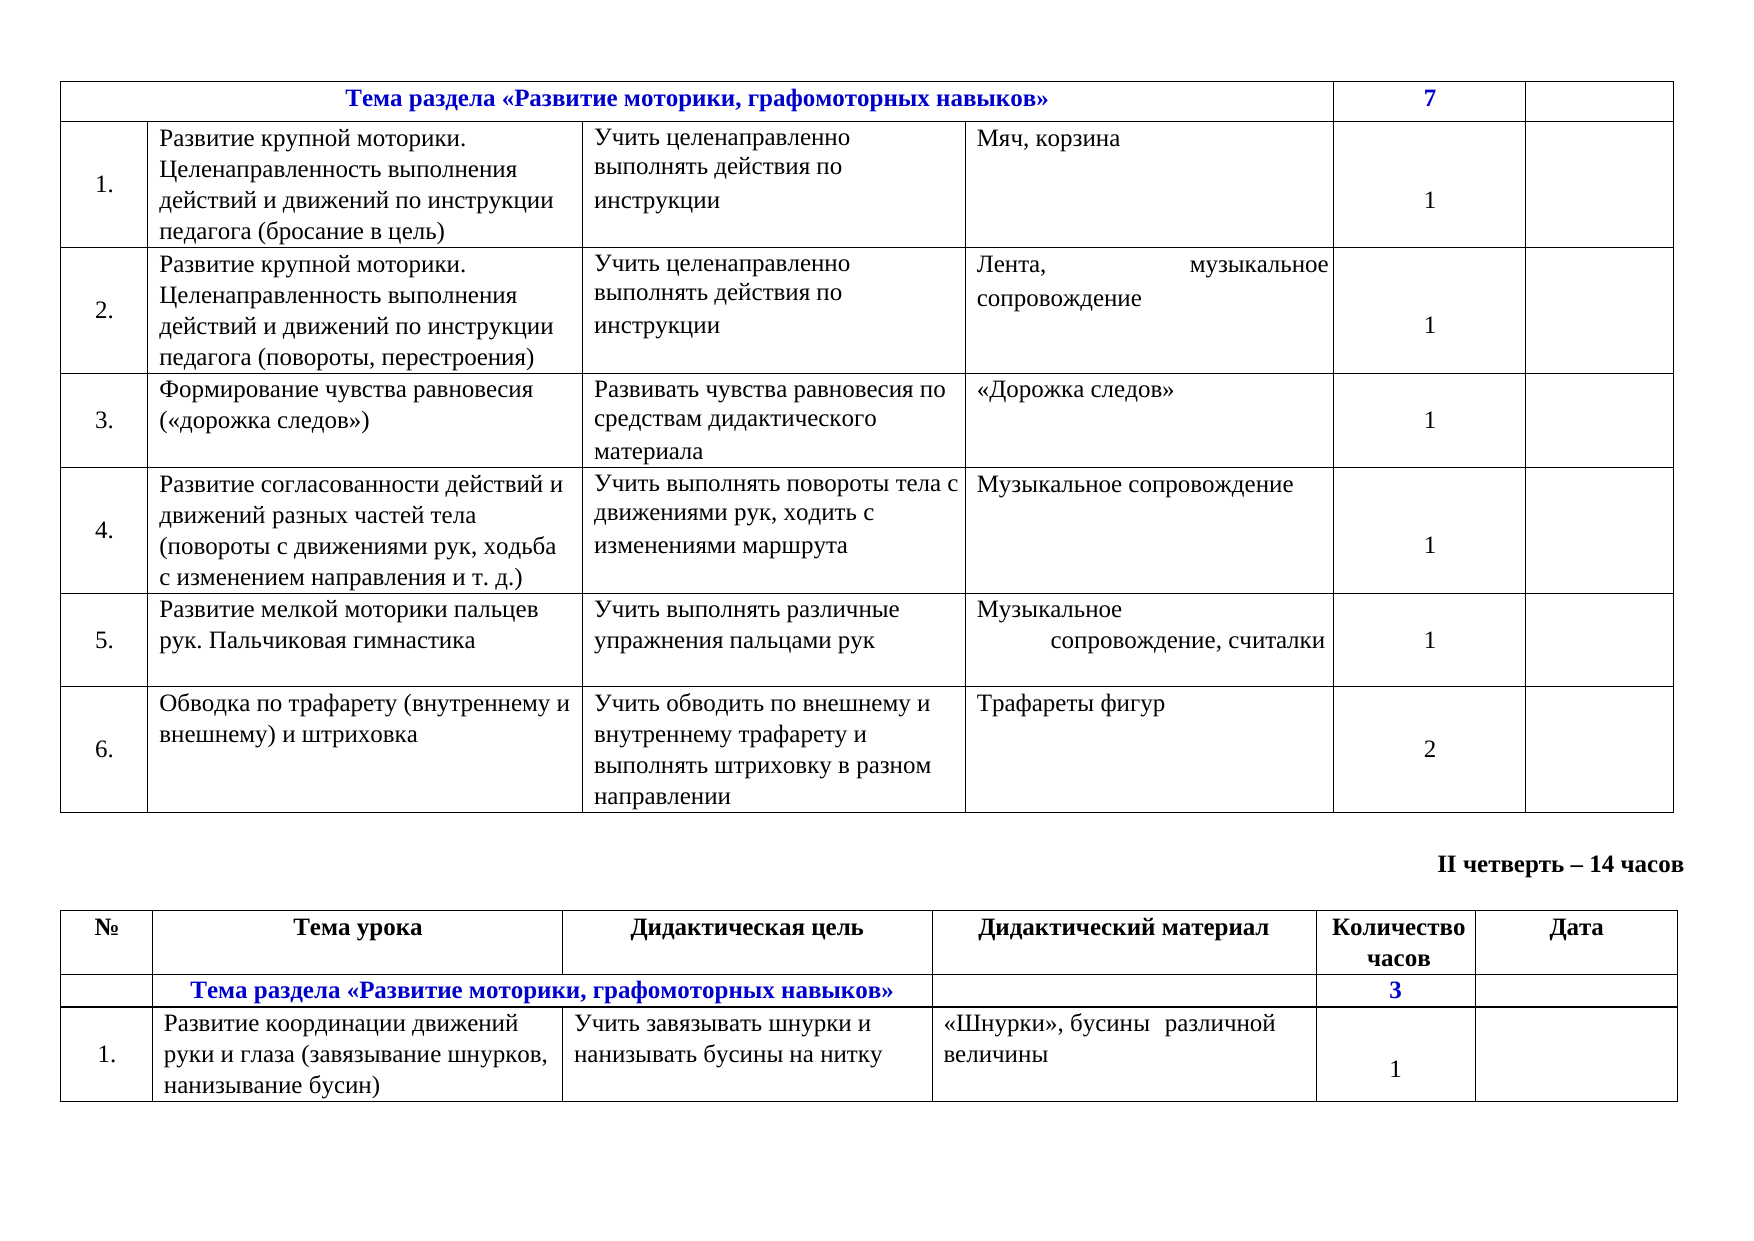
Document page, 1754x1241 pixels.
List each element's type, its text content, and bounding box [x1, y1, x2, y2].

table_cell 1. [61, 1008, 152, 1101]
table_cell 5. [61, 594, 147, 686]
table_cell «Шнурки», бусины различной величины [933, 1008, 1316, 1101]
table_cell 7 [1334, 82, 1525, 121]
table_cell Обводка по трафарету (внутреннему и внешнему) и штриховка [148, 687, 582, 812]
table_cell [1476, 1008, 1677, 1101]
table_cell Учить выполнять повороты тела с движениями рук, ходить с изменениями маршрута [583, 468, 965, 593]
table_cell Учить завязывать шнурки и нанизывать бусины на нитку [563, 1008, 932, 1101]
table_cell [1526, 82, 1673, 121]
table_cell 3. [61, 374, 147, 467]
table_header Дата [1476, 911, 1677, 974]
table_header Количество часов [1317, 911, 1475, 974]
table_cell 1 [1334, 374, 1525, 467]
table_cell 1 [1334, 468, 1525, 593]
table_cell Трафареты фигур [966, 687, 1333, 812]
table_cell [1526, 687, 1673, 812]
table_cell [1526, 468, 1673, 593]
table_cell Учить выполнять различные упражнения пальцами рук [583, 594, 965, 686]
table_cell 1 [1334, 594, 1525, 686]
table_cell Тема раздела «Развитие моторики, графомоторных навыков» [153, 975, 932, 1006]
table_cell [1476, 975, 1677, 1006]
table_cell Учить целенаправленно выполнять действия по инструкции [583, 122, 965, 247]
table_cell 6. [61, 687, 147, 812]
table_cell Учить обводить по внешнему и внутреннему трафарету и выполнять штриховку в разном направлении [583, 687, 965, 812]
table_cell 1. [61, 122, 147, 247]
table_cell Развитие крупной моторики. Целенаправленность выполнения действий и движений по инструкции педагога (повороты, перестроения) [148, 248, 582, 373]
table_cell Развитие координации движений руки и глаза (завязывание шнурков, нанизывание бусин) [153, 1008, 562, 1101]
table_header № [61, 911, 152, 974]
table_cell Развитие крупной моторики. Целенаправленность выполнения действий и движений по инструкции педагога (бросание в цель) [148, 122, 582, 247]
table_cell 1 [1334, 248, 1525, 373]
table_cell [933, 975, 1316, 1006]
table_cell 1 [1317, 1008, 1475, 1101]
table_cell 4. [61, 468, 147, 593]
table_cell Тема раздела «Развитие моторики, графомоторных навыков» [61, 82, 1333, 121]
text II четверть – 14 часов [111, 849, 1684, 878]
table_cell 2. [61, 248, 147, 373]
table_cell Развитие согласованности действий и движений разных частей тела (повороты с движениями рук, ходьба с изменением направления и т. д.) [148, 468, 582, 593]
table_cell Музыкальное сопровождение, считалки [966, 594, 1333, 686]
table_cell Лента, музыкальное сопровождение [966, 248, 1333, 373]
table_cell Мяч, корзина [966, 122, 1333, 247]
table_cell [61, 975, 152, 1006]
table_cell 1 [1334, 122, 1525, 247]
table_cell Формирование чувства равновесия («дорожка следов») [148, 374, 582, 467]
table_cell [1526, 594, 1673, 686]
table_cell 3 [1317, 975, 1475, 1006]
table_cell Развитие мелкой моторики пальцев рук. Пальчиковая гимнастика [148, 594, 582, 686]
table_cell Музыкальное сопровождение [966, 468, 1333, 593]
table_header Тема урока [153, 911, 562, 974]
table_cell 2 [1334, 687, 1525, 812]
table_cell Учить целенаправленно выполнять действия по инструкции [583, 248, 965, 373]
table_header Дидактическая цель [563, 911, 932, 974]
table_header Дидактический материал [933, 911, 1316, 974]
table_cell [1526, 374, 1673, 467]
table_cell «Дорожка следов» [966, 374, 1333, 467]
table_cell [1526, 122, 1673, 247]
table_cell [1526, 248, 1673, 373]
table_cell Развивать чувства равновесия по средствам дидактического материала [583, 374, 965, 467]
